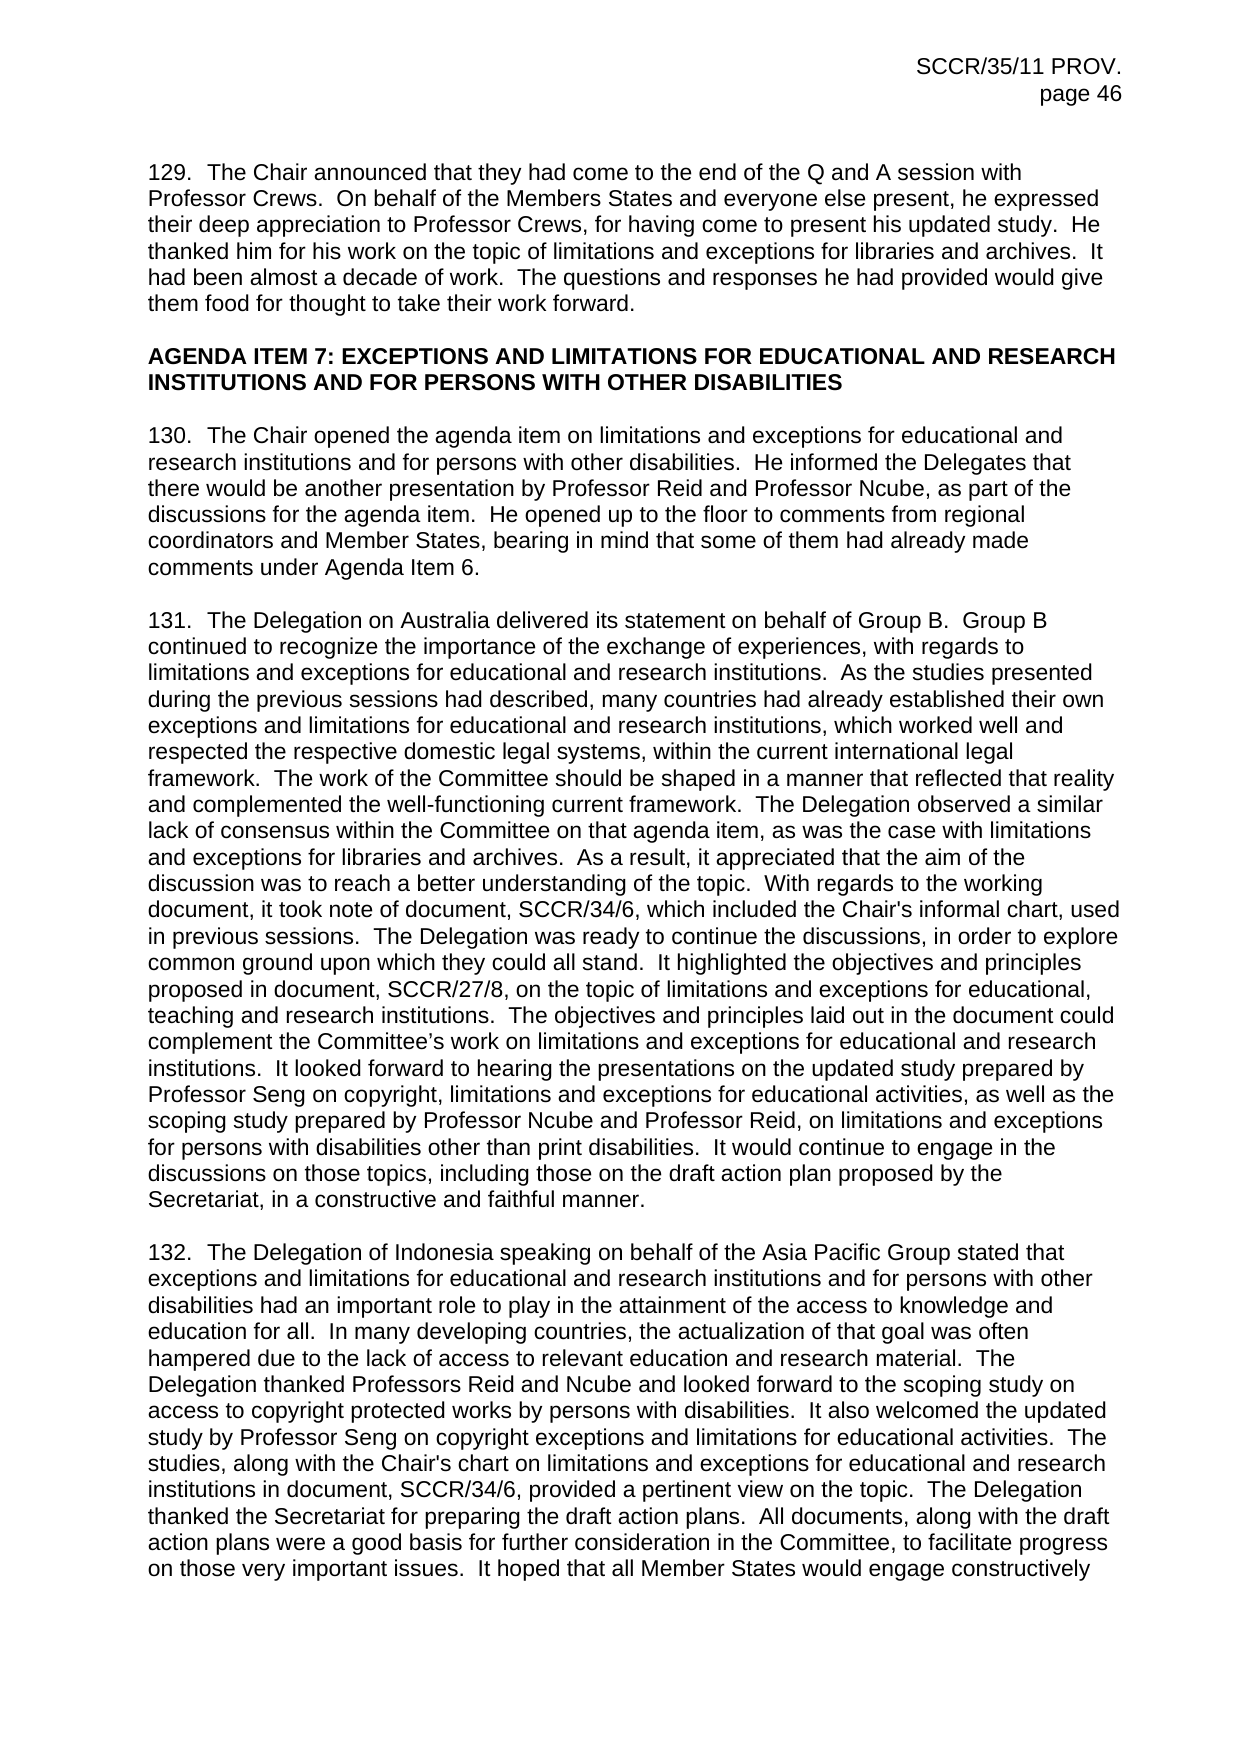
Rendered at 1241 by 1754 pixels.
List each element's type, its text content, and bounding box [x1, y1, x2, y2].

list The Chair opened the agenda item on limitations and exceptions for educational and research institutions and for persons with other disabilities. He informed the Delegates that there would be another presentation by Professor Reid and Professor Ncube, as part of the discussions for the agenda item. He opened up to the floor to comments from regional coordinators and Member States, bearing in mind that some of them had already made comments under Agenda Item 6. [148, 422, 1122, 580]
list The Delegation on Australia delivered its statement on behalf of Group B. Group B continued to recognize the importance of the exchange of experiences, with regards to limitations and exceptions for educational and research institutions. As the studies presented during the previous sessions had described, many countries had already established their own exceptions and limitations for educational and research institutions, which worked well and respected the respective domestic legal systems, within the current international legal framework. The work of the Committee should be shaped in a manner that reflected that reality and complemented the well-functioning current framework. The Delegation observed a similar lack of consensus within the Committee on that agenda item, as was the case with limitations and exceptions for libraries and archives. As a result, it appreciated that the aim of the discussion was to reach a better understanding of the topic. With regards to the working document, it took note of document, SCCR/34/6, which included the Chair's informal chart, used in previous sessions. The Delegation was ready to continue the discussions, in order to explore common ground upon which they could all stand. It highlighted the objectives and principles proposed in document, SCCR/27/8, on the topic of limitations and exceptions for educational, teaching and research institutions. The objectives and principles laid out in the document could complement the Committee’s work on limitations and exceptions for educational and research institutions. It looked forward to hearing the presentations on the updated study prepared by Professor Seng on copyright, limitations and exceptions for educational activities, as well as the scoping study prepared by Professor Ncube and Professor Reid, on limitations and exceptions for persons with disabilities other than print disabilities. It would continue to engage in the discussions on those topics, including those on the draft action plan proposed by the Secretariat, in a constructive and faithful manner. [148, 607, 1122, 1213]
text AGENDA ITEM 7: EXCEPTIONS AND LIMITATIONS FOR EDUCATIONAL AND RESEARCH INSTITUTIONS AND FOR PERSONS WITH OTHER DISABILITIES [148, 343, 1122, 396]
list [148, 1239, 1122, 1582]
list The Chair announced that they had come to the end of the Q and A session with Professor Crews. On behalf of the Members States and everyone else present, he expressed their deep appreciation to Professor Crews, for having come to present his updated study. He thanked him for his work on the topic of limitations and exceptions for libraries and archives. It had been almost a decade of work. The questions and responses he had provided would give them food for thought to take their work forward. [148, 158, 1122, 317]
